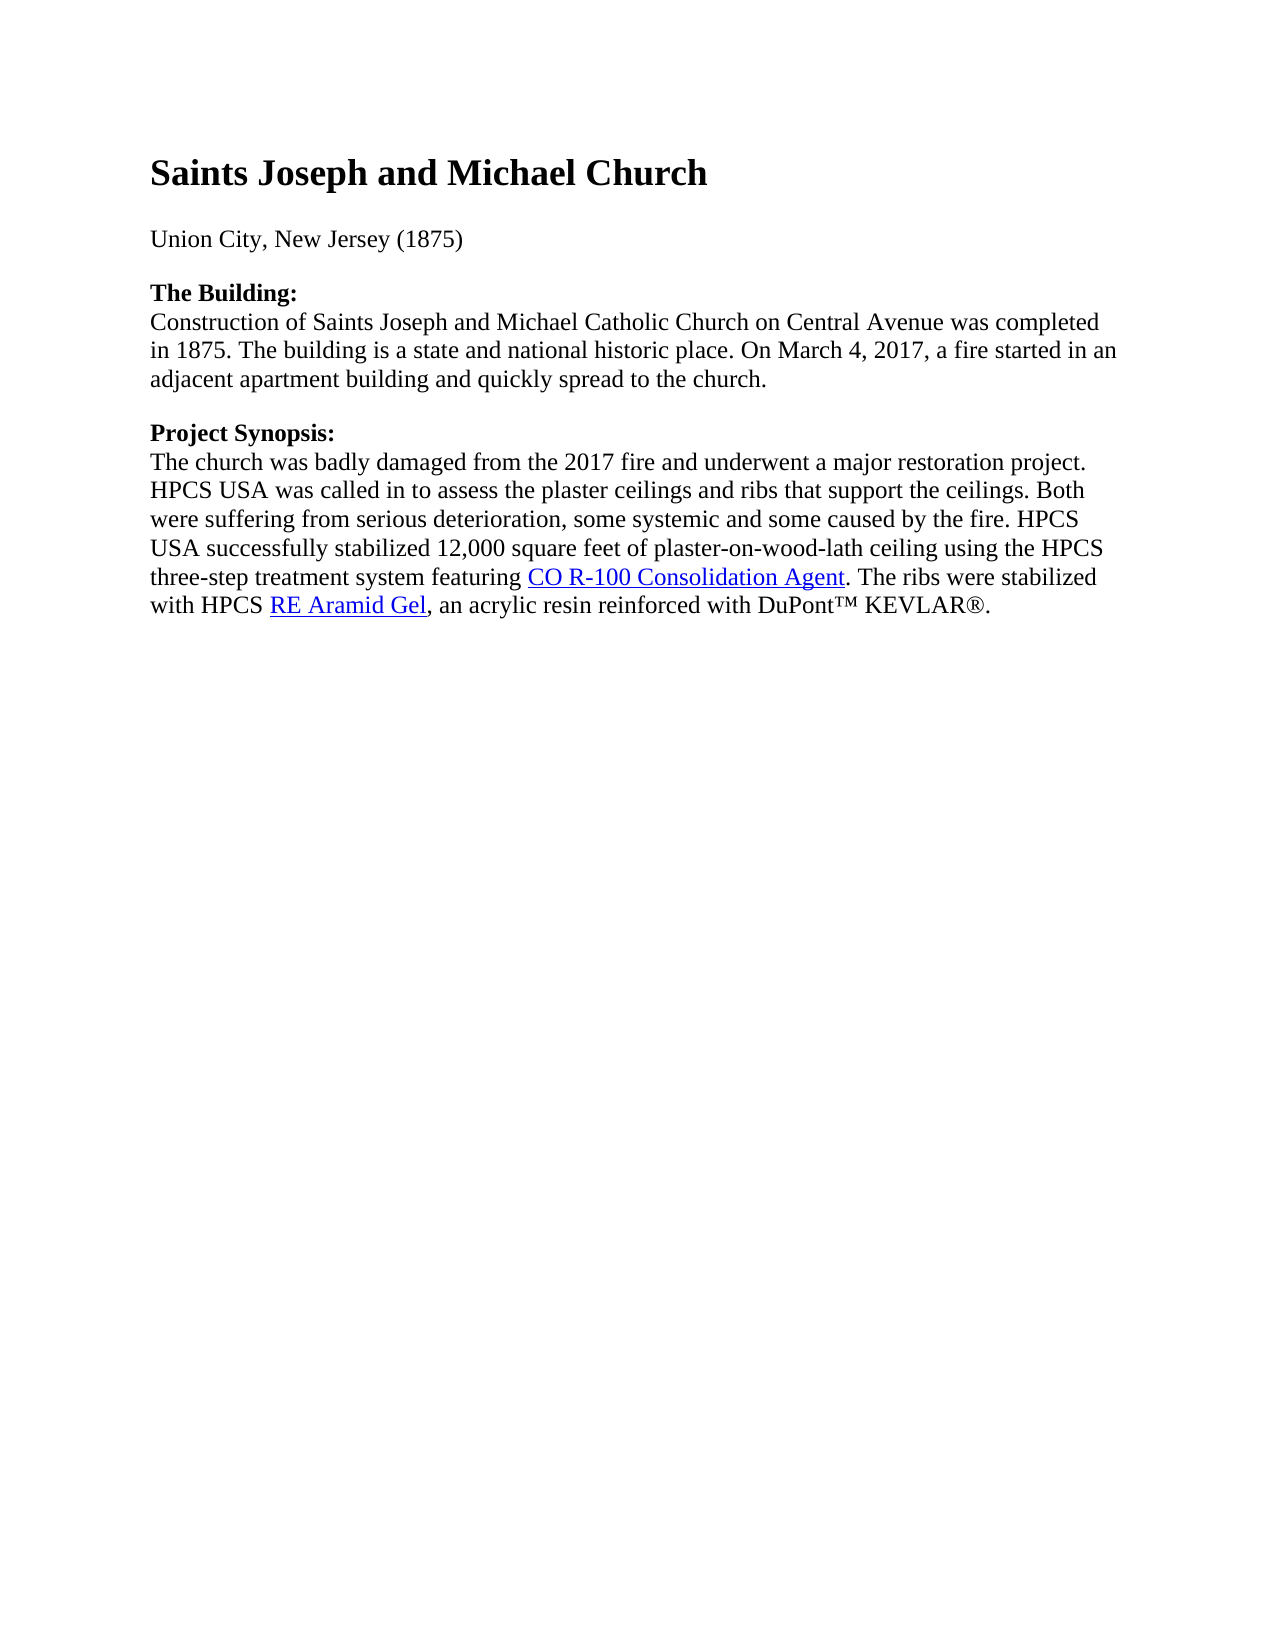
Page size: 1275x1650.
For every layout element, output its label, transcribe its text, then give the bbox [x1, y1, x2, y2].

text Union City, New Jersey (1875) [150, 224, 1125, 253]
subtitle Saints Joseph and Michael Church [150, 150, 1125, 193]
text The Building: Construction of Saints Joseph and Michael Catholic Church on Central Avenue was completed in 1875. The building is a state and national historic place. On March 4, 2017, a fire started in an adjacent apartment building and quickly spread to the church. [150, 278, 1125, 393]
text Project Synopsis: The church was badly damaged from the 2017 fire and underwent a major restoration project. HPCS USA was called in to assess the plaster ceilings and ribs that support the ceilings. Both were suffering from serious deterioration, some systemic and some caused by the fire. HPCS USA successfully stabilized 12,000 square feet of plaster-on-wood-lath ceiling using the HPCS three-step treatment system featuring CO R-100 Consolidation Agent. The ribs were stabilized with HPCS RE Aramid Gel, an acrylic resin reinforced with DuPont™ KEVLAR®. [150, 418, 1125, 619]
